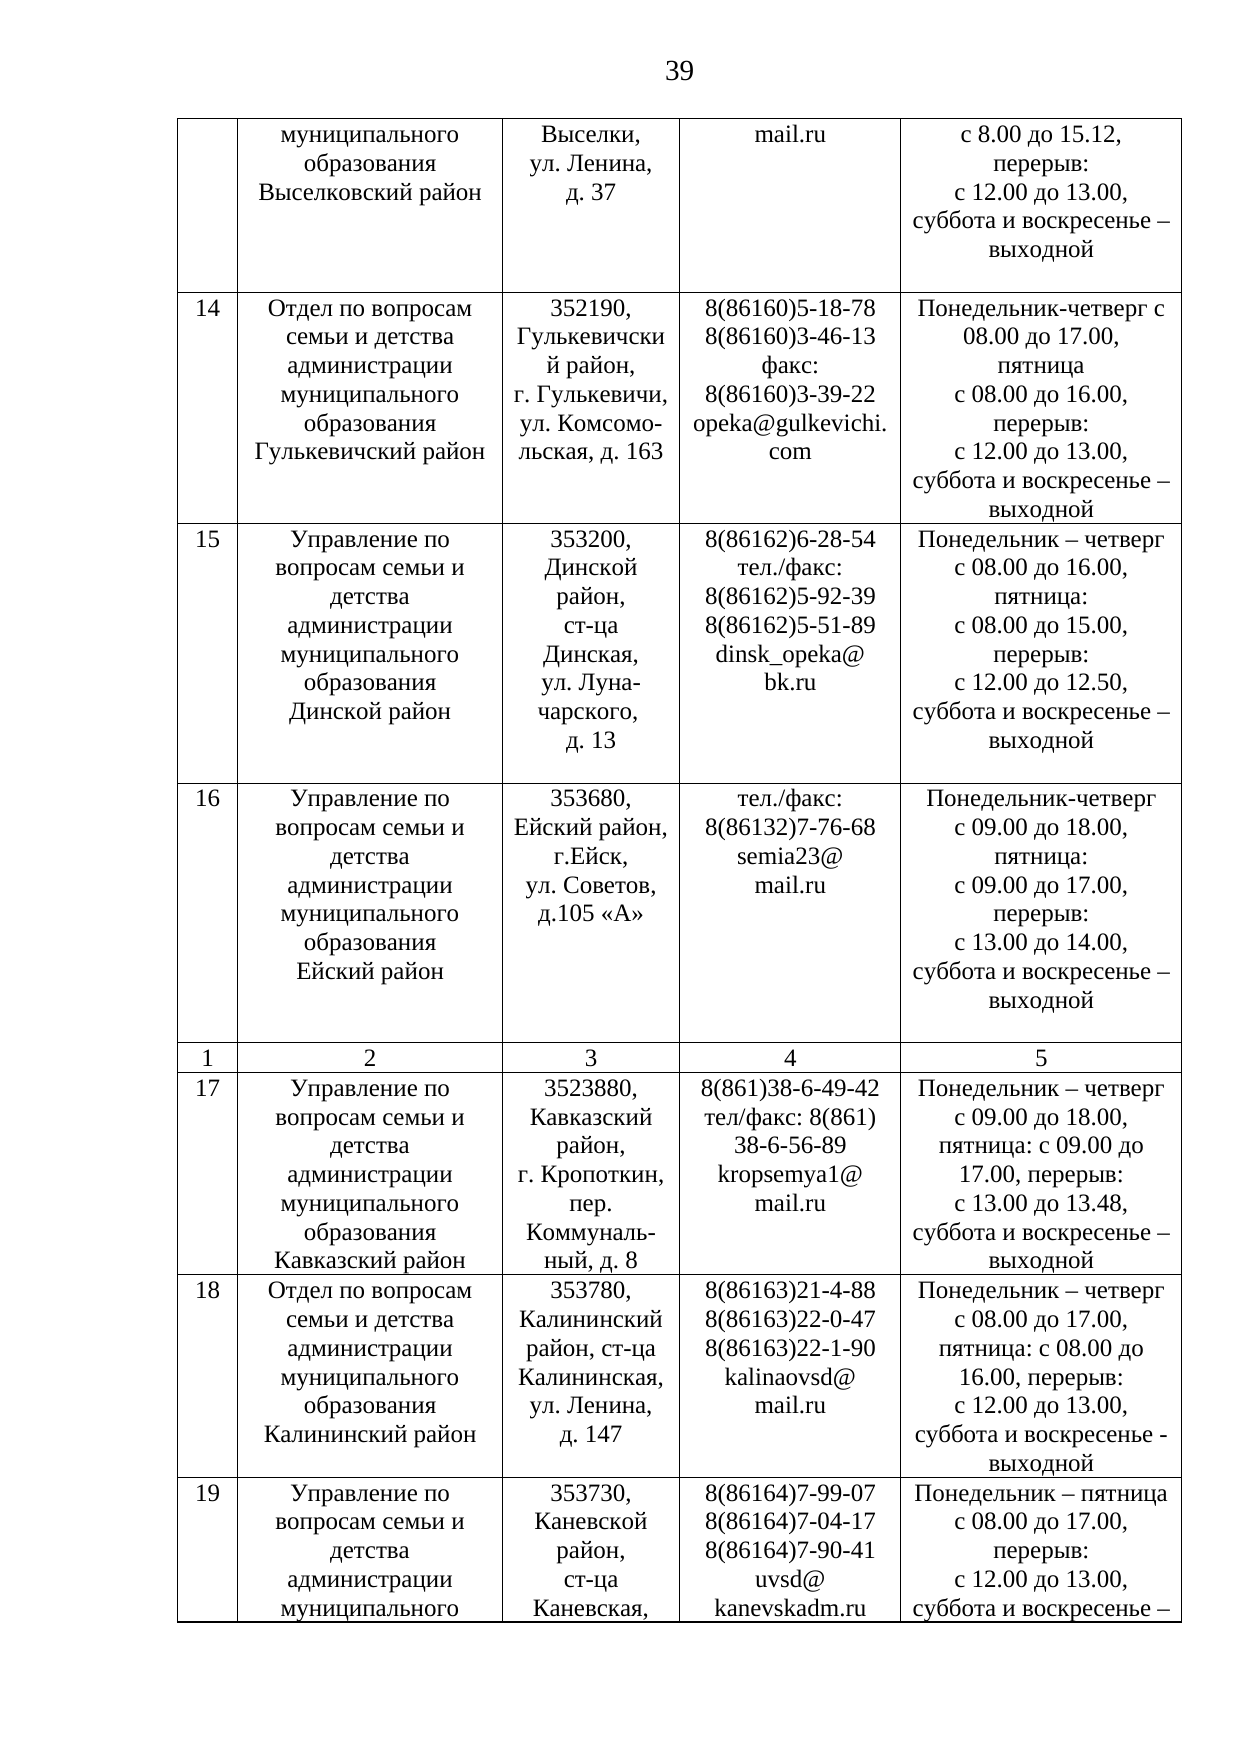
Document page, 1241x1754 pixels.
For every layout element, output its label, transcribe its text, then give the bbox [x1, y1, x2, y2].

table_cell 3 [503, 1043, 679, 1072]
table_cell 17 [178, 1073, 237, 1274]
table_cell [238, 119, 502, 292]
table_cell 4 [680, 1043, 900, 1072]
table_cell Понедельник – четверг с 09.00 до 18.00, пятница: с 09.00 до 17.00, перерыв: с 13.00 до 13.48, суббота и воскресенье – выходной [901, 1073, 1181, 1274]
table_cell Понедельник – четверг с 08.00 до 16.00, пятница: с 08.00 до 15.00, перерыв: с 12.00 до 12.50, суббота и воскресенье – выходной [901, 524, 1181, 782]
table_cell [503, 119, 679, 292]
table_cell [901, 119, 1181, 292]
table_cell 3523880, Кавказский район, г. Кропоткин, пер. Коммуналь-ный, д. 8 [503, 1073, 679, 1274]
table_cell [680, 119, 900, 292]
table_cell 19 [178, 1478, 237, 1621]
table_cell тел./факс: 8(86132)7-76-68 semia23@ mail.ru [680, 784, 900, 1042]
table_cell 353780, Калининский район, ст-ца Калининская, ул. Ленина, д. 147 [503, 1275, 679, 1477]
table_cell Отдел по вопросам семьи и детства администрации муниципального образования Калининский район [238, 1275, 502, 1477]
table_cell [503, 1478, 679, 1621]
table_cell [238, 1478, 502, 1621]
table_cell Понедельник – четверг с 08.00 до 17.00, пятница: с 08.00 до 16.00, перерыв: с 12.00 до 13.00, суббота и воскресенье - выходной [901, 1275, 1181, 1477]
table_cell 16 [178, 784, 237, 1042]
table_cell 15 [178, 524, 237, 782]
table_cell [680, 1478, 900, 1621]
table_cell 352190, Гулькевичский район, г. Гулькевичи, ул. Комсомо- льская, д. 163 [503, 293, 679, 523]
table_cell 8(86160)5-18-78 8(86160)3-46-13 факс: 8(86160)3-39-22 opeka@gulkevichi.com [680, 293, 900, 523]
table_cell 353200, Динской район, ст-ца Динская, ул. Луна-чарского, д. 13 [503, 524, 679, 782]
table_cell 8(861)38-6-49-42 тел/факс: 8(861) 38-6-56-89 kropsemya1@ mail.ru [680, 1073, 900, 1274]
table_cell 2 [238, 1043, 502, 1072]
table_cell 14 [178, 293, 237, 523]
table_cell Отдел по вопросам семьи и детства администрации муниципального образования Гулькевичский район [238, 293, 502, 523]
table_cell Понедельник-четверг с 08.00 до 17.00, пятница с 08.00 до 16.00, перерыв: с 12.00 до 13.00, суббота и воскресенье – выходной [901, 293, 1181, 523]
table_cell 8(86162)6-28-54 тел./факс: 8(86162)5-92-39 8(86162)5-51-89 dinsk_opeka@ bk.ru [680, 524, 900, 782]
table_cell Управление по вопросам семьи и детства администрации муниципального образования Кавказский район [238, 1073, 502, 1274]
table_cell Понедельник-четверг с 09.00 до 18.00, пятница: с 09.00 до 17.00, перерыв: с 13.00 до 14.00, суббота и воскресенье – выходной [901, 784, 1181, 1042]
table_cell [901, 1478, 1181, 1621]
table_cell 13 [178, 119, 237, 292]
table_cell Управление по вопросам семьи и детства администрации муниципального образования Ейский район [238, 784, 502, 1042]
table_cell 8(86163)21-4-88 8(86163)22-0-47 8(86163)22-1-90 kalinaovsd@ mail.ru [680, 1275, 900, 1477]
table_cell 353680, Ейский район, г.Ейск, ул. Советов, д.105 «А» [503, 784, 679, 1042]
table_cell 18 [178, 1275, 237, 1477]
table_cell 5 [901, 1043, 1181, 1072]
table_cell 1 [178, 1043, 237, 1072]
table_cell Управление по вопросам семьи и детства администрации муниципального образования Динской район [238, 524, 502, 782]
